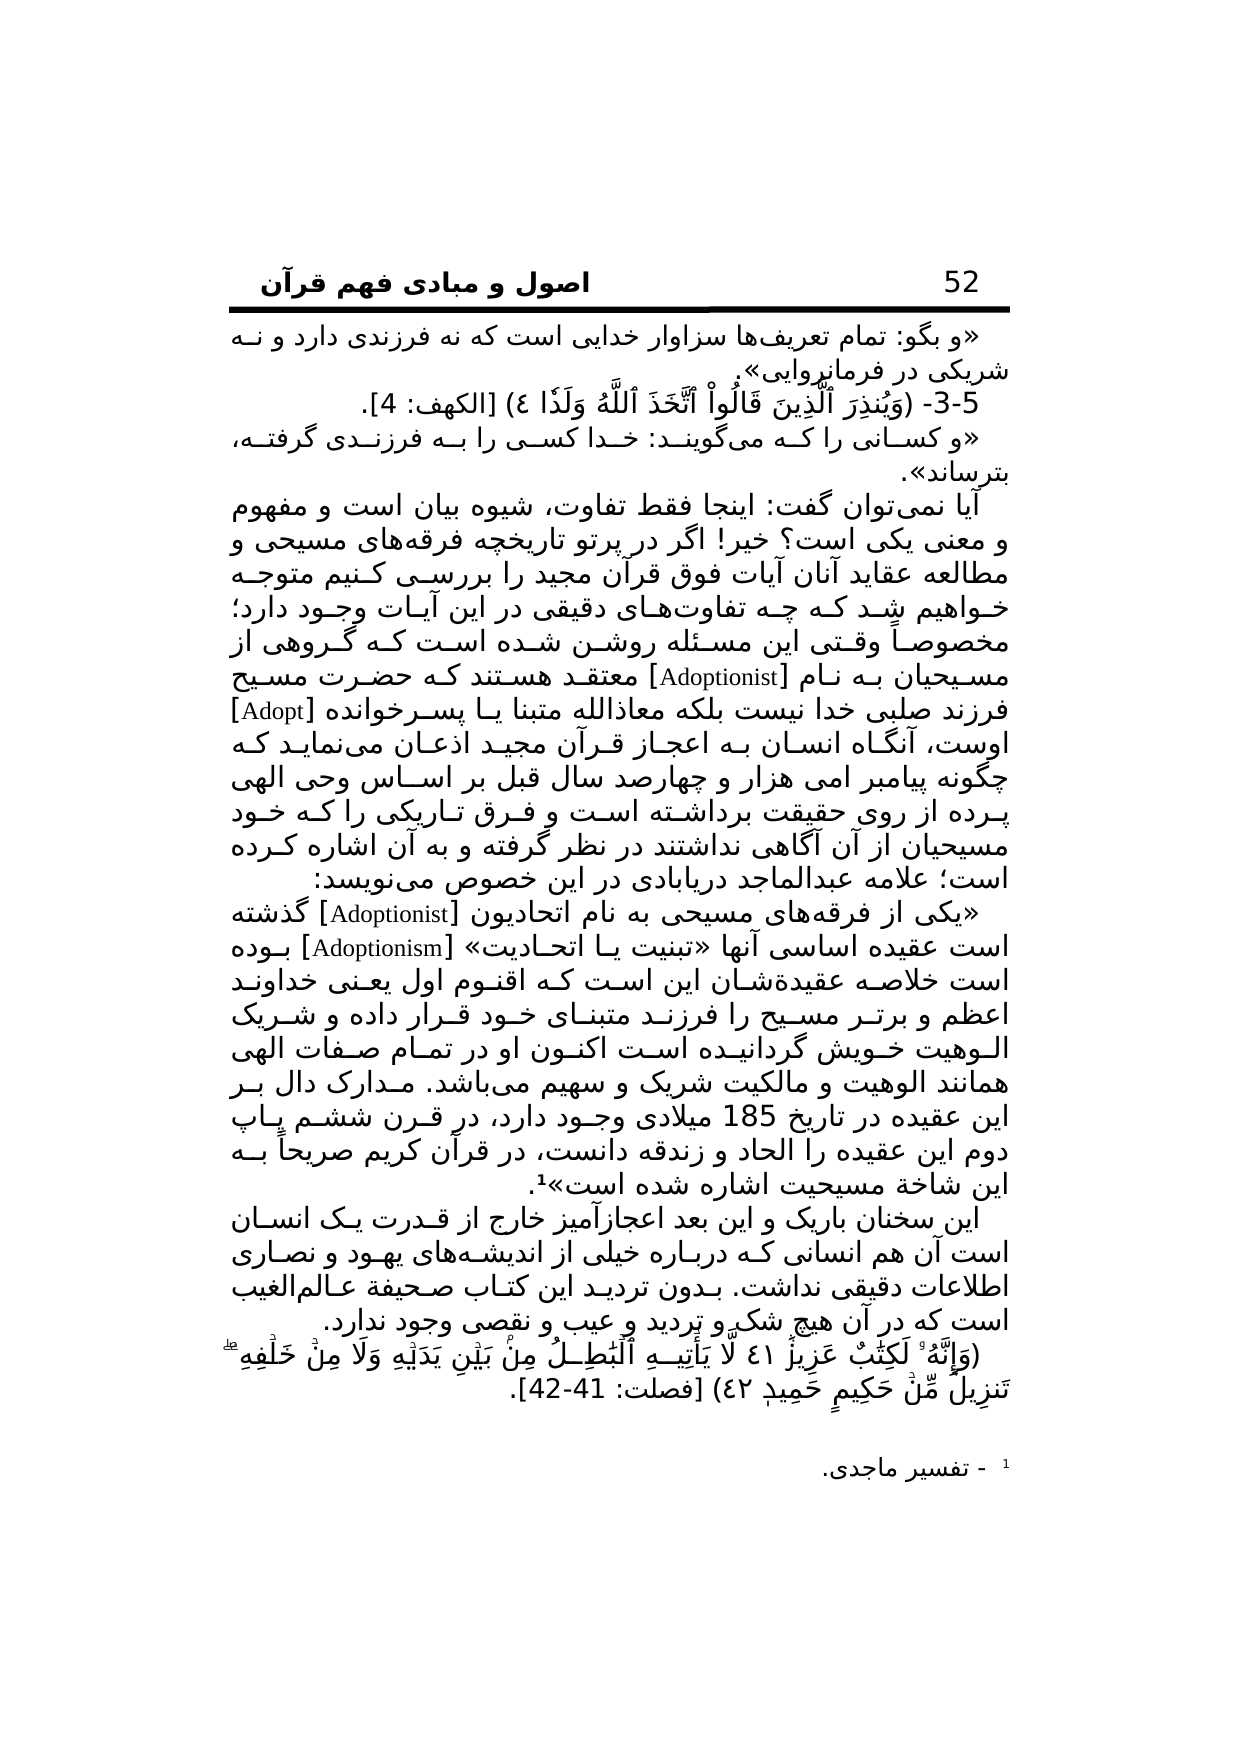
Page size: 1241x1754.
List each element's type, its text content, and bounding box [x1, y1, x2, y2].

text ﴿وَإِنَّهُۥ لَكِتَٰبٌ عَزِيزٞ ٤١ لَّا يَأۡتِيهِ ٱلۡبَٰطِلُ مِنۢ بَيۡنِ يَدَيۡهِ وَلَا مِنۡ خَلۡفِهِۦۖ تَنزِيلٞ مِّنۡ حَكِيمٍ حَمِيدٖ ٤٢﴾ [فصلت: 41-42]. [230, 1337, 1010, 1405]
text آیا نمی‌توان گفت: اینجا فقط تفاوت، شیوه بیان است و مفهوم و معنی یکی است؟ خیر! اگر در پرتو تاریخچه فرقه‌های مسیحی و مطالعه عقاید آنان آیات فوق قرآن مجید را بررسی کنیم متوجه خواهیم شد که چه تفاوت‌های دقیقی در این آیات وجود دارد؛ مخصوصاً وقتی این مسئله روشن شده است که گروهی از مسیحیان به نام [Adoptionist] معتقد هستند که حضرت مسیح فرزند صلبی خدا نیست بلکه معاذالله متبنا یا پسرخوانده [Adopt] اوست، آنگاه انسان به اعجاز قرآن مجید اذعان می‌نماید که چگونه پیامبر امی هزار و چهارصد سال قبل بر اساس وحی الهی پرده از روی حقیقت برداشته است و فرق تاریکی را که خود مسیحیان از آن آگاهی نداشتند در نظر گرفته و به آن اشاره کرده است؛ علامه عبدالماجد دریابادی در این خصوص می‌نویسد: [230, 488, 1010, 896]
text «یکی از فرقه‌های مسیحی به نام اتحادیون [Adoptionist] گذشته است عقیده اساسی آنها «تبنیت یا اتحادیت» [Adoptionism] بوده است خلاصه عقیدةشان این است که اقنوم اول یعنی خداوند اعظم و برتر مسیح را فرزند متبنای خود قرار داده و شریک الوهیت خویش گردانیده است اکنون او در تمام صفات الهی همانند الوهیت و مالکیت شریک و سهیم می‌باشد. مدارک دال بر این عقیده در تاریخ 185 میلادی وجود دارد، در قرن ششم پاپ دوم این عقیده را الحاد و زندقه دانست، در قرآن کریم صریحاً به این شاخة مسیحیت اشاره شده است». [230, 896, 1010, 1201]
text 3-5- ﴿وَيُنذِرَ ٱلَّذِينَ قَالُواْ ٱتَّخَذَ ٱللَّهُ وَلَدٗا ٤﴾ [الکهف: 4]. [230, 386, 1010, 420]
text این سخنان باریک و این بعد ‌اعجازآمیز خارج از قدرت یک انسان است آن هم انسانی که درباره خیلی از اندیشه‌های یهود و نصاری اطلاعات دقیقی نداشت. بدون تردید این کتاب صحیفة عالم‌الغیب است که در آن هیچ شک و تردید و عیب و نقصی وجود ندارد. [230, 1201, 1010, 1337]
text «و بگو: تمام تعریف‌ها سزاوار خدایی است که نه فرزندی دارد و نه شریکی در فرمانروایی». [230, 318, 1010, 386]
text «و کسانی را که می‌گویند: خدا کسی را به فرزندی گرفته، بترساند». [230, 420, 1010, 488]
